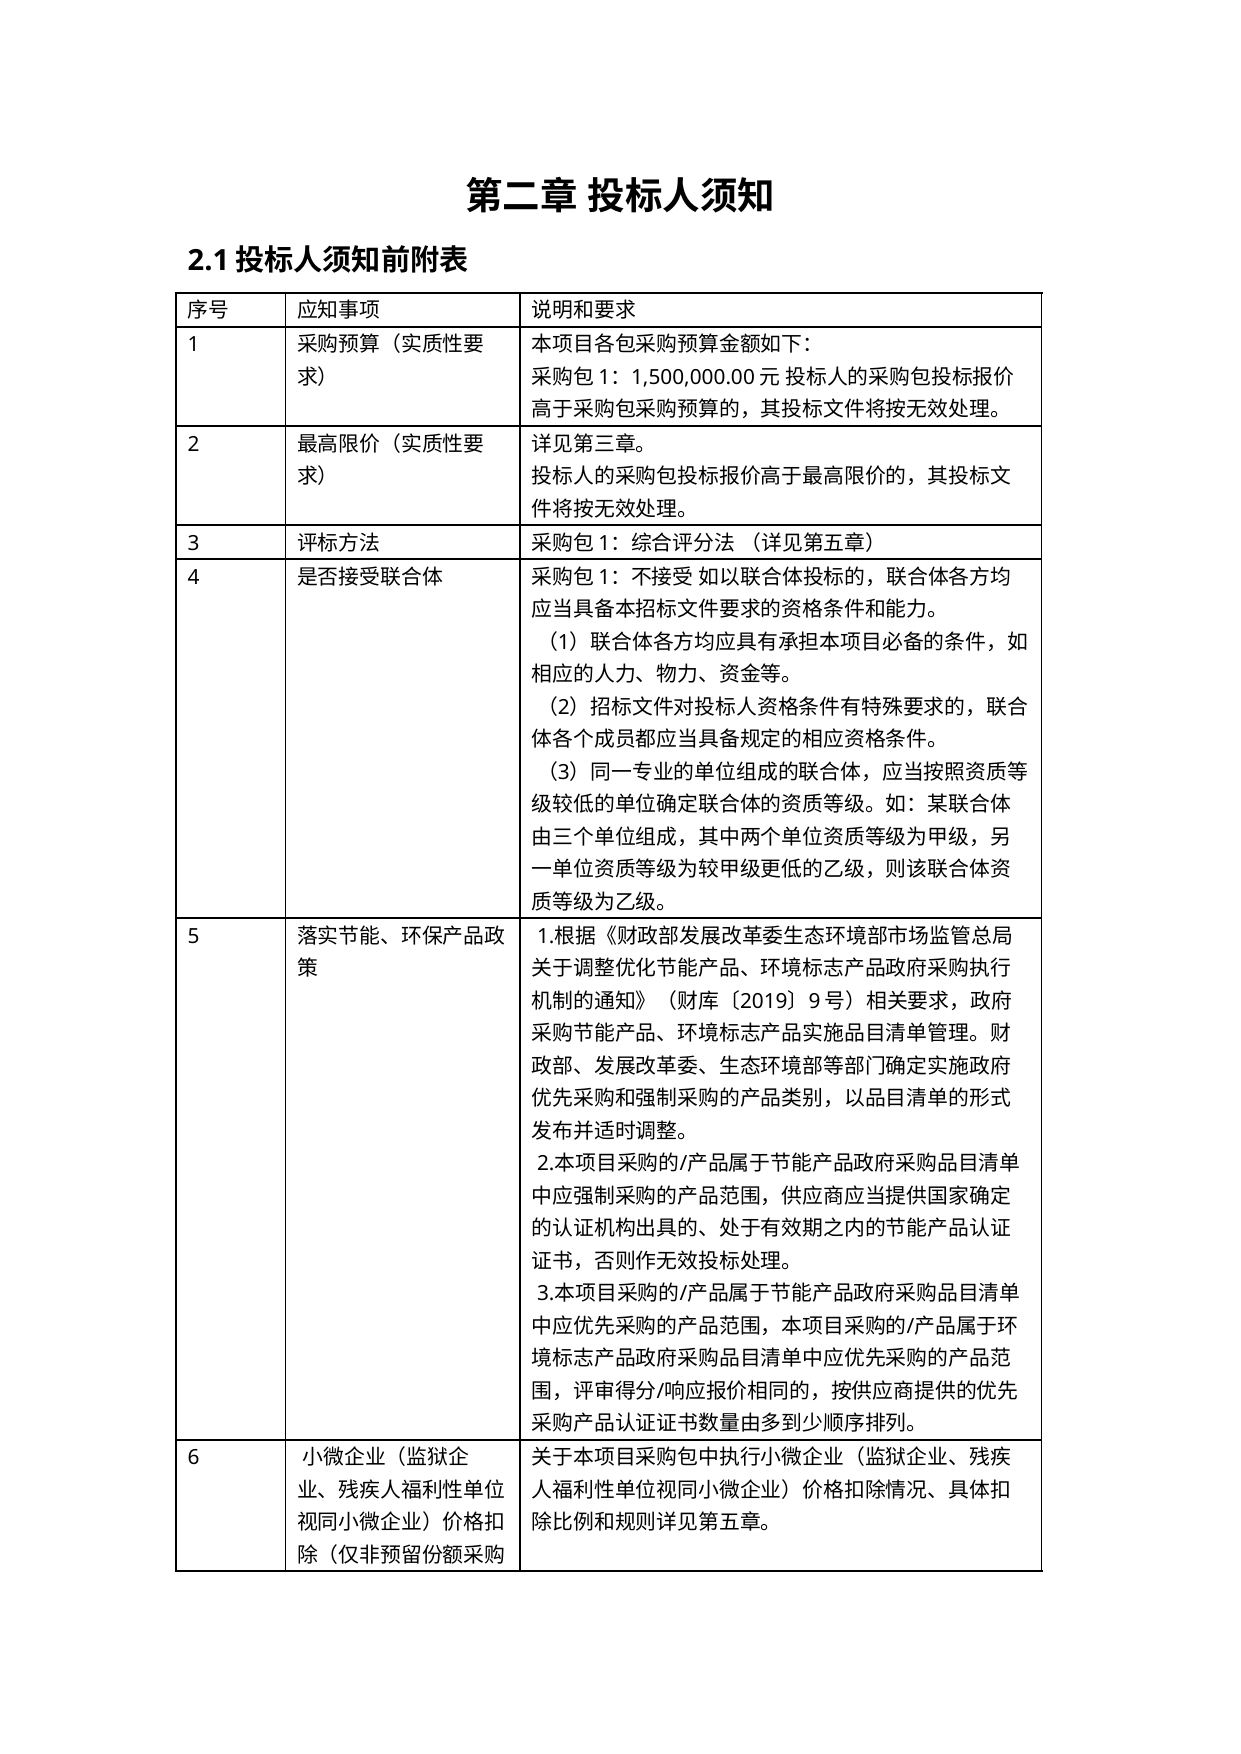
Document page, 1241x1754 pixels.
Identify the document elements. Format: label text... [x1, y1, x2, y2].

table_cell 最高限价（实质性要求） [286, 427, 519, 524]
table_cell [521, 1441, 1041, 1570]
table_cell 1.根据《财政部发展改革委生态环境部市场监管总局关于调整优化节能产品、环境标志产品政府采购执行机制的通知》（财库〔2019〕9号）相关要求，政府采购节能产品、环境标志产品实施品目清单管理。财政部、发展改革委、生态环境部等部门确定实施政府优先采购和强制采购的产品类别，以品目清单的形式发布并适时调整。 2.本项目采购的/产品属于节能产品政府采购品目清单中应强制采购的产品范围，供应商应当提供国家确定的认证机构出具的、处于有效期之内的节能产品认证证书，否则作无效投标处理。 3.本项目采购的/产品属于节能产品政府采购品目清单中应优先采购的产品范围，本项目采购的/产品属于环境标志产品政府采购品目清单中应优先采购的产品范围，评审得分/响应报价相同的，按供应商提供的优先采购产品认证证书数量由多到少顺序排列。 [521, 919, 1041, 1439]
text 第二章 投标人须知 [187, 162, 1053, 227]
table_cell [286, 1441, 519, 1570]
table_cell 评标方法 [286, 526, 519, 558]
table_cell 1 [177, 328, 285, 425]
table_cell 2 [177, 427, 285, 524]
table_header 序号 [177, 294, 285, 326]
table_cell 落实节能、环保产品政策 [286, 919, 519, 1439]
table_header 说明和要求 [521, 294, 1041, 326]
table_cell 采购包1：不接受 如以联合体投标的，联合体各方均应当具备本招标文件要求的资格条件和能力。 （1）联合体各方均应具有承担本项目必备的条件，如相应的人力、物力、资金等。 （2）招标文件对投标人资格条件有特殊要求的，联合体各个成员都应当具备规定的相应资格条件。 （3）同一专业的单位组成的联合体，应当按照资质等级较低的单位确定联合体的资质等级。如：某联合体由三个单位组成，其中两个单位资质等级为甲级，另一单位资质等级为较甲级更低的乙级，则该联合体资质等级为乙级。 [521, 560, 1041, 917]
table_header 应知事项 [286, 294, 519, 326]
table_cell 是否接受联合体 [286, 560, 519, 917]
table_cell 详见第三章。 投标人的采购包投标报价高于最高限价的，其投标文件将按无效处理。 [521, 427, 1041, 524]
table_cell 采购预算（实质性要求） [286, 328, 519, 425]
table_cell 4 [177, 560, 285, 917]
table_cell 本项目各包采购预算金额如下： 采购包1：1,500,000.00元 投标人的采购包投标报价高于采购包采购预算的，其投标文件将按无效处理。 [521, 328, 1041, 425]
table_cell 3 [177, 526, 285, 558]
table_cell 5 [177, 919, 285, 1439]
table_cell 6 [177, 1441, 285, 1570]
table_cell 采购包1：综合评分法 （详见第五章） [521, 526, 1041, 558]
text 2.1投标人须知前附表 [187, 227, 1053, 292]
